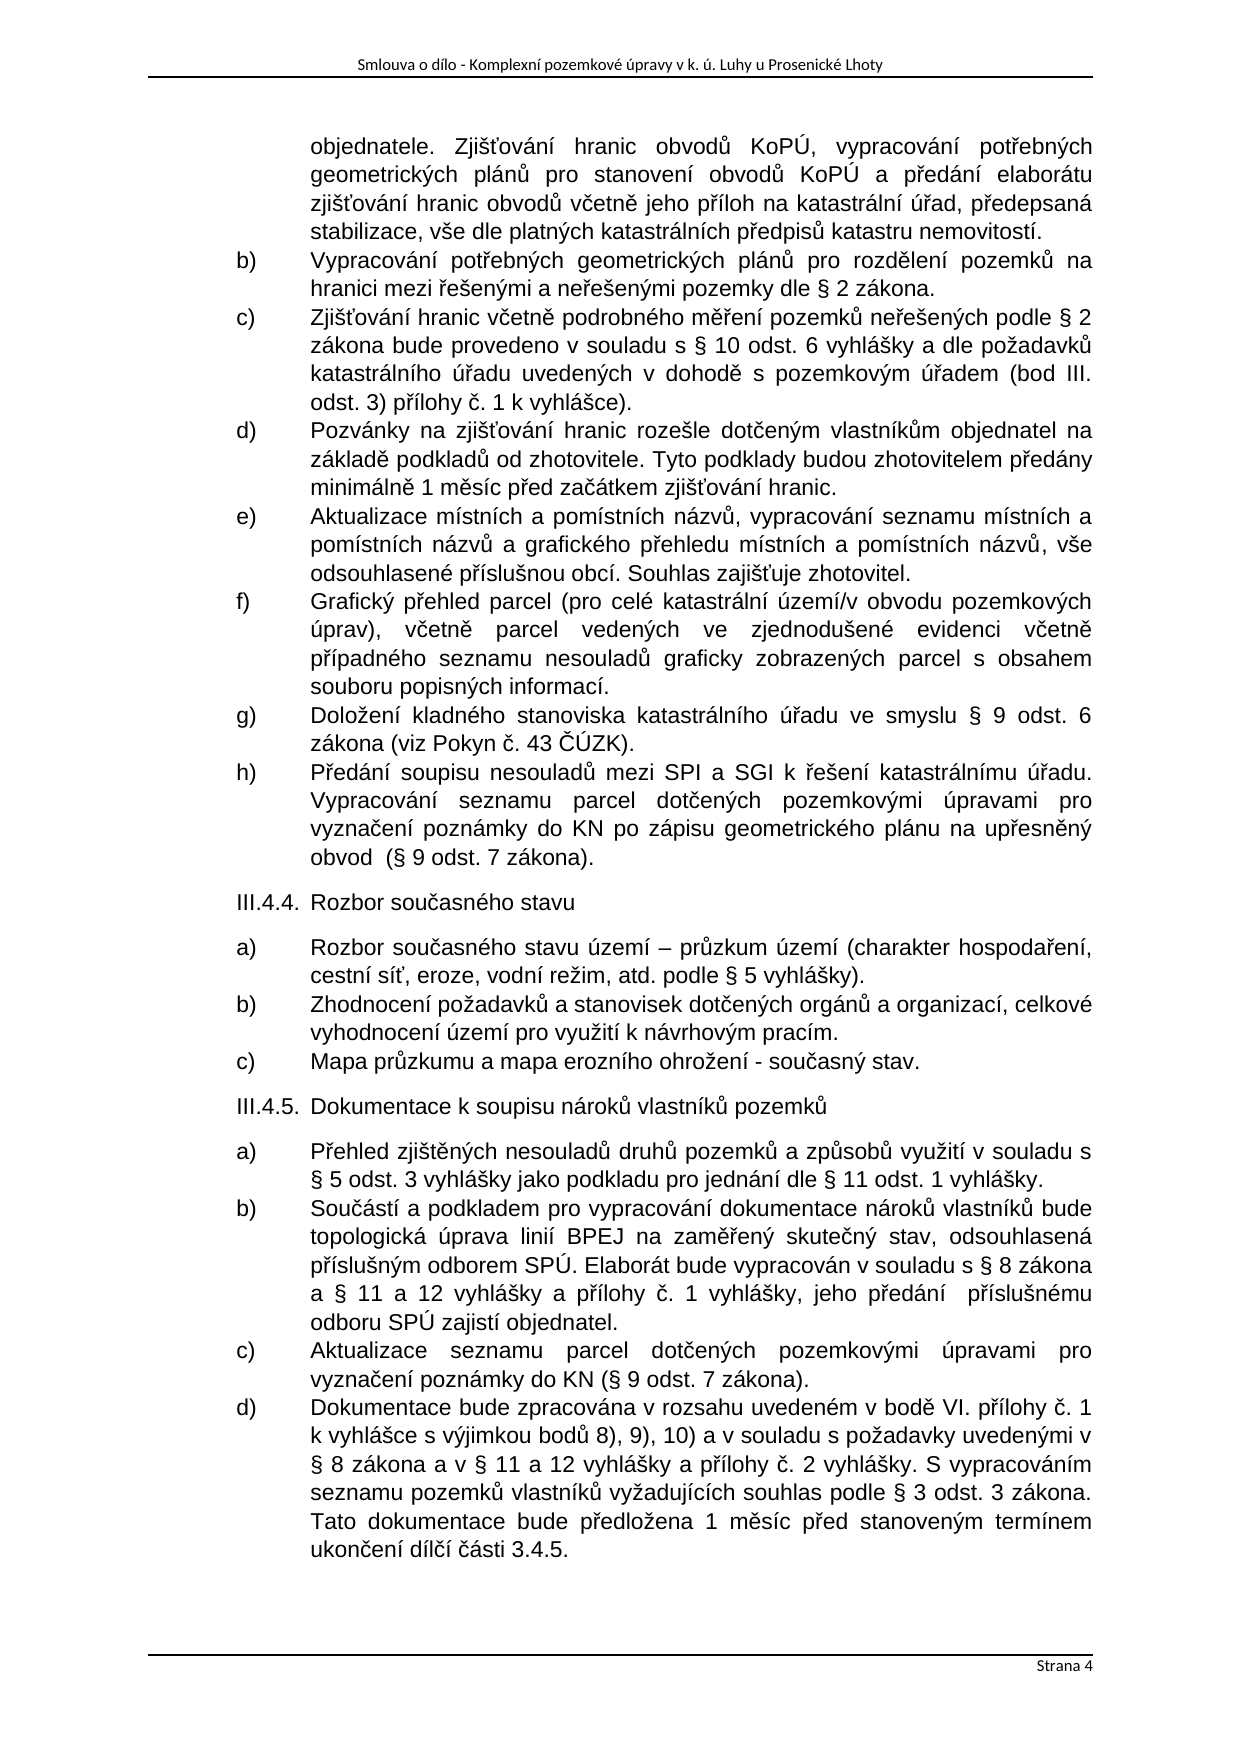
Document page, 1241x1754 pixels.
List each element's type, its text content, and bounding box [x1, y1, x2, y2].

text Dokumentace k soupisu nároků vlastníků pozemků [236, 1093, 1093, 1119]
text Součástí a podkladem pro vypracování dokumentace nároků vlastníků bude topologická úprava linií BPEJ na zaměřený skutečný stav, odsouhlasená příslušným odborem SPÚ. Elaborát bude vypracován v souladu s § 8 zákona a § 11 a 12 vyhlášky a přílohy č. 1 vyhlášky, jeho předání příslušnému odboru SPÚ zajistí objednatel. [236, 1195, 1093, 1335]
text Dokumentace bude zpracována v rozsahu uvedeném v bodě VI. přílohy č. 1 k vyhlášce s výjimkou bodů 8), 9), 10) a v souladu s požadavky uvedenými v § 8 zákona a v § 11 a 12 vyhlášky a přílohy č. 2 vyhlášky. S vypracováním seznamu pozemků vlastníků vyžadujících souhlas podle § 3 odst. 3 zákona. Tato dokumentace bude předložena 1 měsíc před stanoveným termínem ukončení dílčí části 3.4.5. [236, 1394, 1093, 1562]
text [236, 133, 1093, 244]
text Předání soupisu nesouladů mezi SPI a SGI k řešení katastrálnímu úřadu. Vypracování seznamu parcel dotčených pozemkovými úpravami pro vyznačení poznámky do KN po zápisu geometrického plánu na upřesněný obvod (§ 9 odst. 7 zákona). [236, 758, 1093, 870]
text Rozbor současného stavu [236, 889, 1093, 915]
text Přehled zjištěných nesouladů druhů pozemků a způsobů využití v souladu s § 5 odst. 3 vyhlášky jako podkladu pro jednání dle § 11 odst. 1 vyhlášky. [236, 1138, 1093, 1193]
text Zjišťování hranic včetně podrobného měření pozemků neřešených podle § 2 zákona bude provedeno v souladu s § 10 odst. 6 vyhlášky a dle požadavků katastrálního úřadu uvedených v dohodě s pozemkovým úřadem (bod III. odst. 3) přílohy č. 1 k vyhlášce). [236, 303, 1093, 415]
text Aktualizace seznamu parcel dotčených pozemkovými úpravami pro vyznačení poznámky do KN (§ 9 odst. 7 zákona). [236, 1337, 1093, 1392]
text Aktualizace místních a pomístních názvů, vypracování seznamu místních a pomístních názvů a grafického přehledu místních a pomístních názvů, vše odsouhlasené příslušnou obcí. Souhlas zajišťuje zhotovitel. [236, 503, 1093, 586]
text Rozbor současného stavu území – průzkum území (charakter hospodaření, cestní síť, eroze, vodní režim, atd. podle § 5 vyhlášky). [236, 934, 1093, 989]
text Doložení kladného stanoviska katastrálního úřadu ve smyslu § 9 odst. 6 zákona (viz Pokyn č. 43 ČÚZK). [236, 702, 1093, 756]
text Grafický přehled parcel (pro celé katastrální území/v obvodu pozemkových úprav), včetně parcel vedených ve zjednodušené evidenci včetně případného seznamu nesouladů graficky zobrazených parcel s obsahem souboru popisných informací. [236, 588, 1093, 699]
text Pozvánky na zjišťování hranic rozešle dotčeným vlastníkům objednatel na základě podkladů od zhotovitele. Tyto podklady budou zhotovitelem předány minimálně 1 měsíc před začátkem zjišťování hranic. [236, 417, 1093, 501]
text Zhodnocení požadavků a stanovisek dotčených orgánů a organizací, celkové vyhodnocení území pro využití k návrhovým pracím. [236, 991, 1093, 1046]
text Mapa průzkumu a mapa erozního ohrožení - současný stav. [236, 1048, 1093, 1074]
text Vypracování potřebných geometrických plánů pro rozdělení pozemků na hranici mezi řešenými a neřešenými pozemky dle § 2 zákona. [236, 247, 1093, 301]
